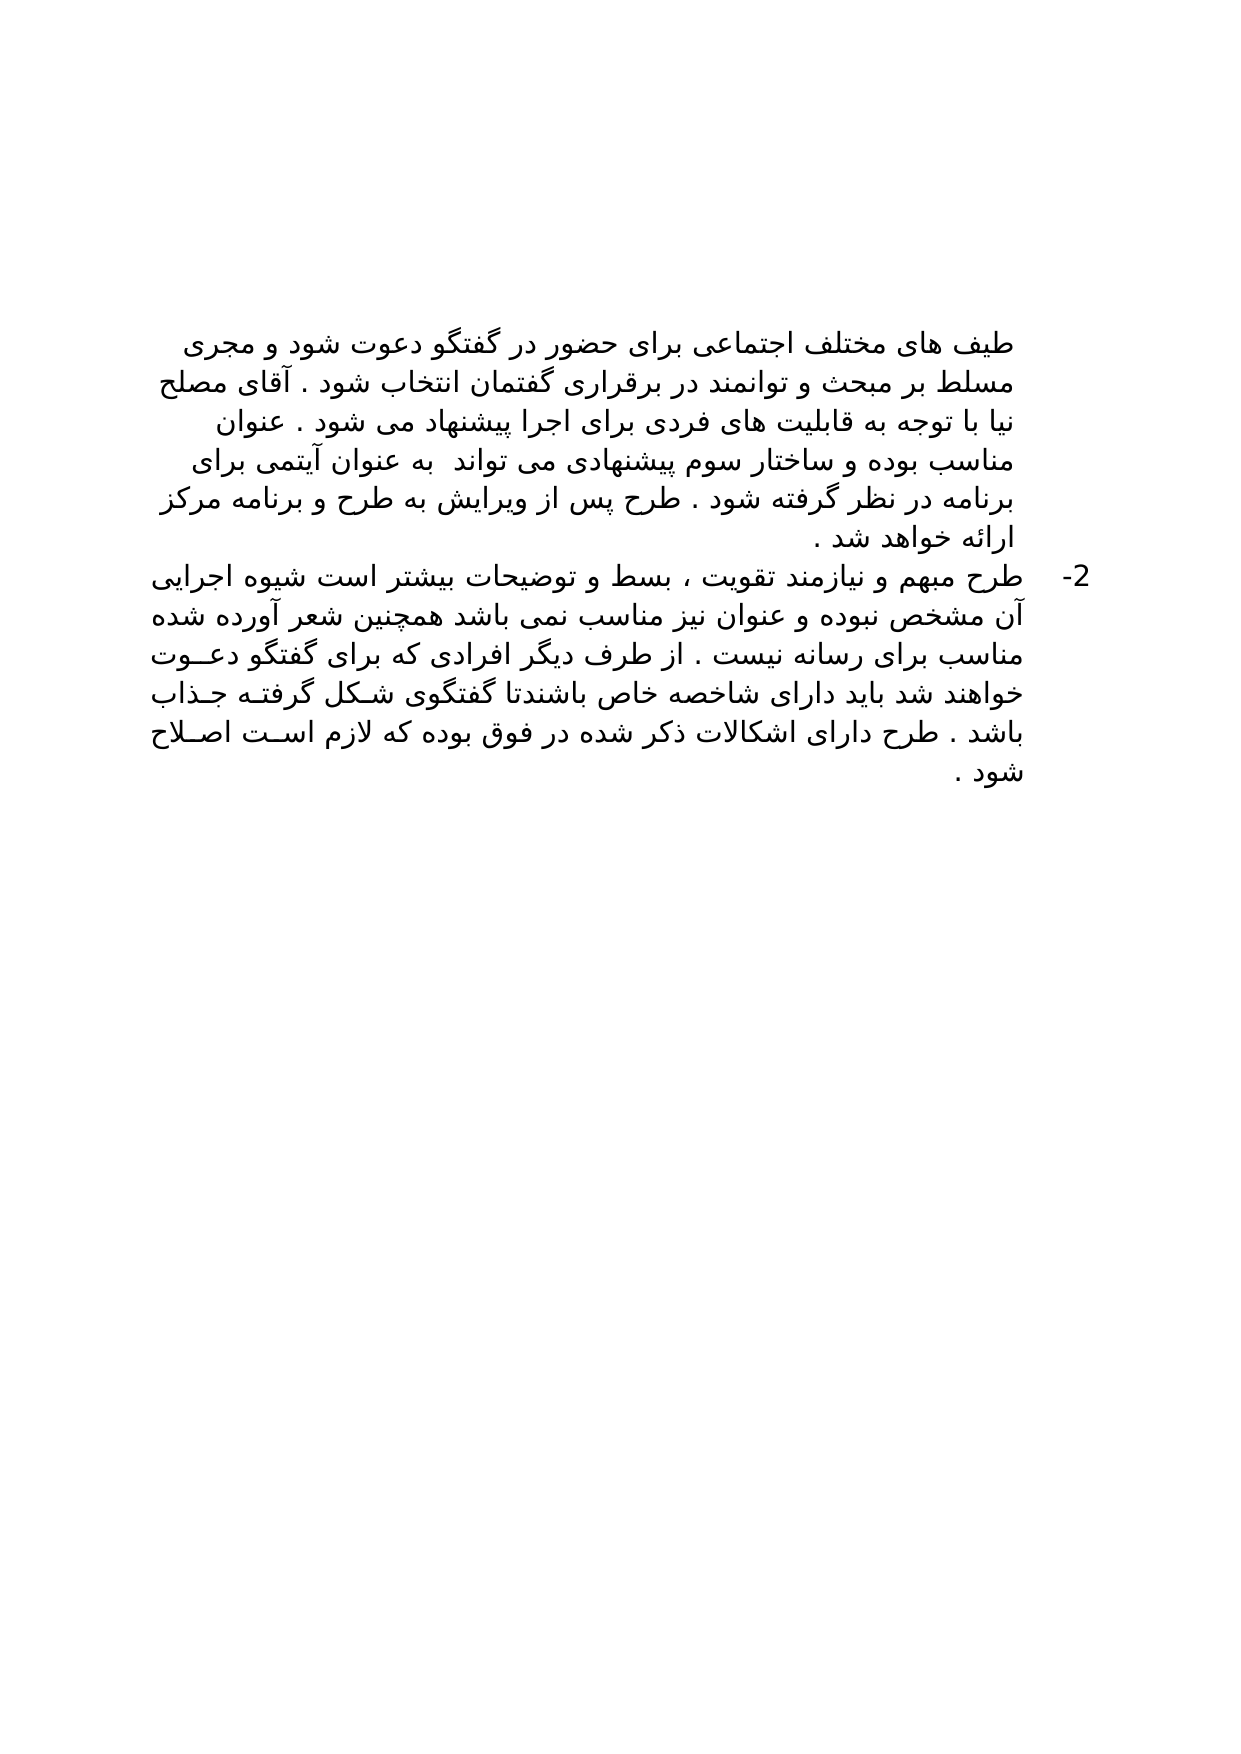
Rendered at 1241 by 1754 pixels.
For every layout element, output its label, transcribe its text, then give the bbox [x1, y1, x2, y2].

list طرح مبهم و نیازمند تقویت ، بسط و توضیحات بیشتر است شیوه اجرایی آن مشخص نبوده و عنوان نیز مناسب نمی باشد همچنین شعر آورده شده مناسب برای رسانه نیست . از طرف دیگر افرادی که برای گفتگو دعوت خواهند شد باید دارای شاخصه خاص باشندتا گفتگوی شکل گرفته جذاب باشد . طرح دارای اشکالات ذکر شده در فوق بوده که لازم است اصلاح شود . [150, 560, 1062, 788]
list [150, 326, 1053, 555]
